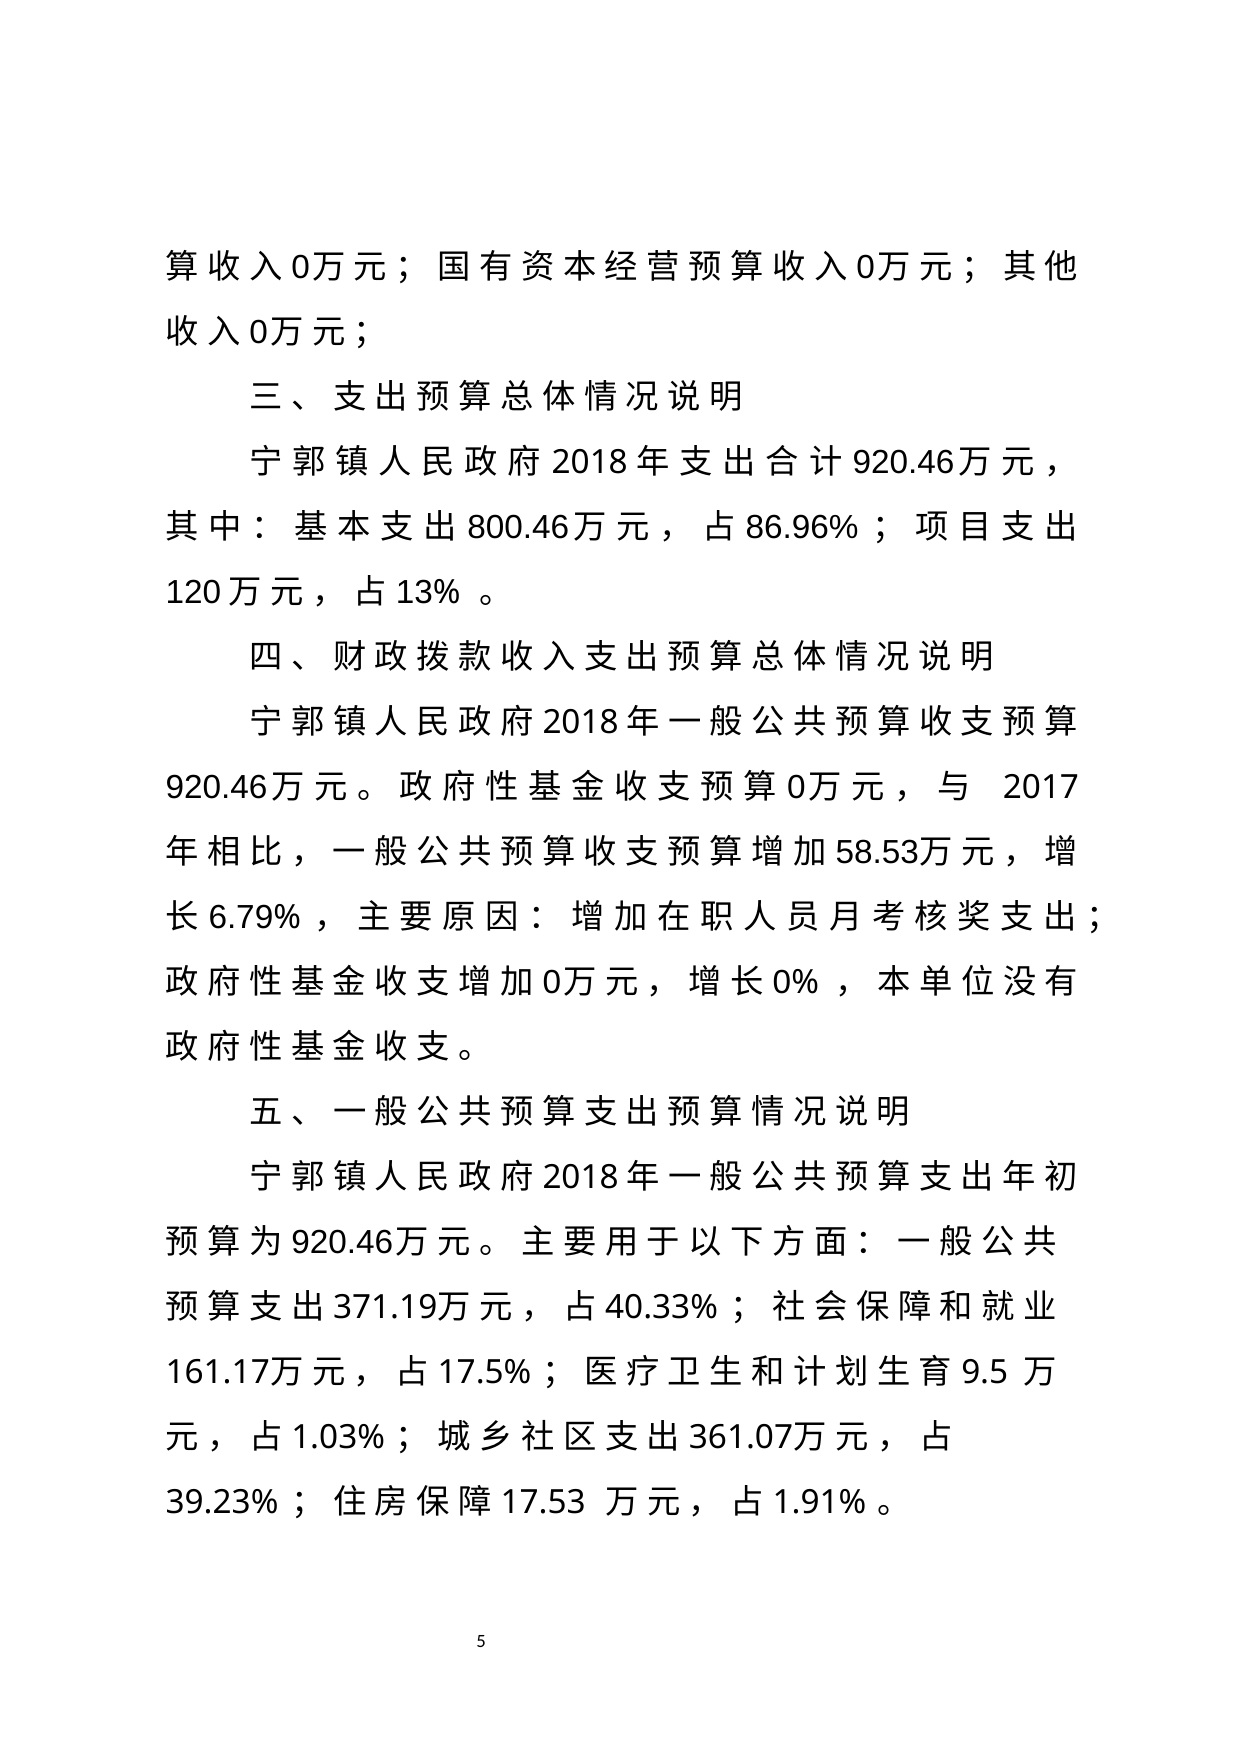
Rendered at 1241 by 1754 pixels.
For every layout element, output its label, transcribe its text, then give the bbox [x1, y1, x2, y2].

text 四、财政拨款收入支出预算总体情况说明 [165, 621, 1087, 686]
text 宁郭镇人民政府2018年一般公共预算支出年初预算为920.46万元。主要用于以下方面：一般公共预算支出371.19万元，占40.33%；社会保障和就业161.17万元，占17.5%；医疗卫生和计划生育9.5万元，占1.03%；城乡社区支出361.07万元，占39.23%；住房保障17.53万元，占1.91%。 [165, 1141, 1087, 1531]
text 宁郭镇人民政府2018年一般公共预算收支预算920.46万元。政府性基金收支预算0万元，与 2017年相比，一般公共预算收支预算增加58.53万元，增长6.79%，主要原因：增加在职人员月考核奖支出；政府性基金收支增加0万元，增长0%，本单位没有政府性基金收支。 [165, 686, 1087, 1076]
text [165, 231, 1087, 361]
text 五、一般公共预算支出预算情况说明 [165, 1076, 1087, 1141]
text 三、支出预算总体情况说明 [165, 361, 1087, 426]
text 宁郭镇人民政府2018年支出合计920.46万元，其中：基本支出800.46万元，占86.96%；项目支出120万元，占13%。 [165, 426, 1087, 621]
